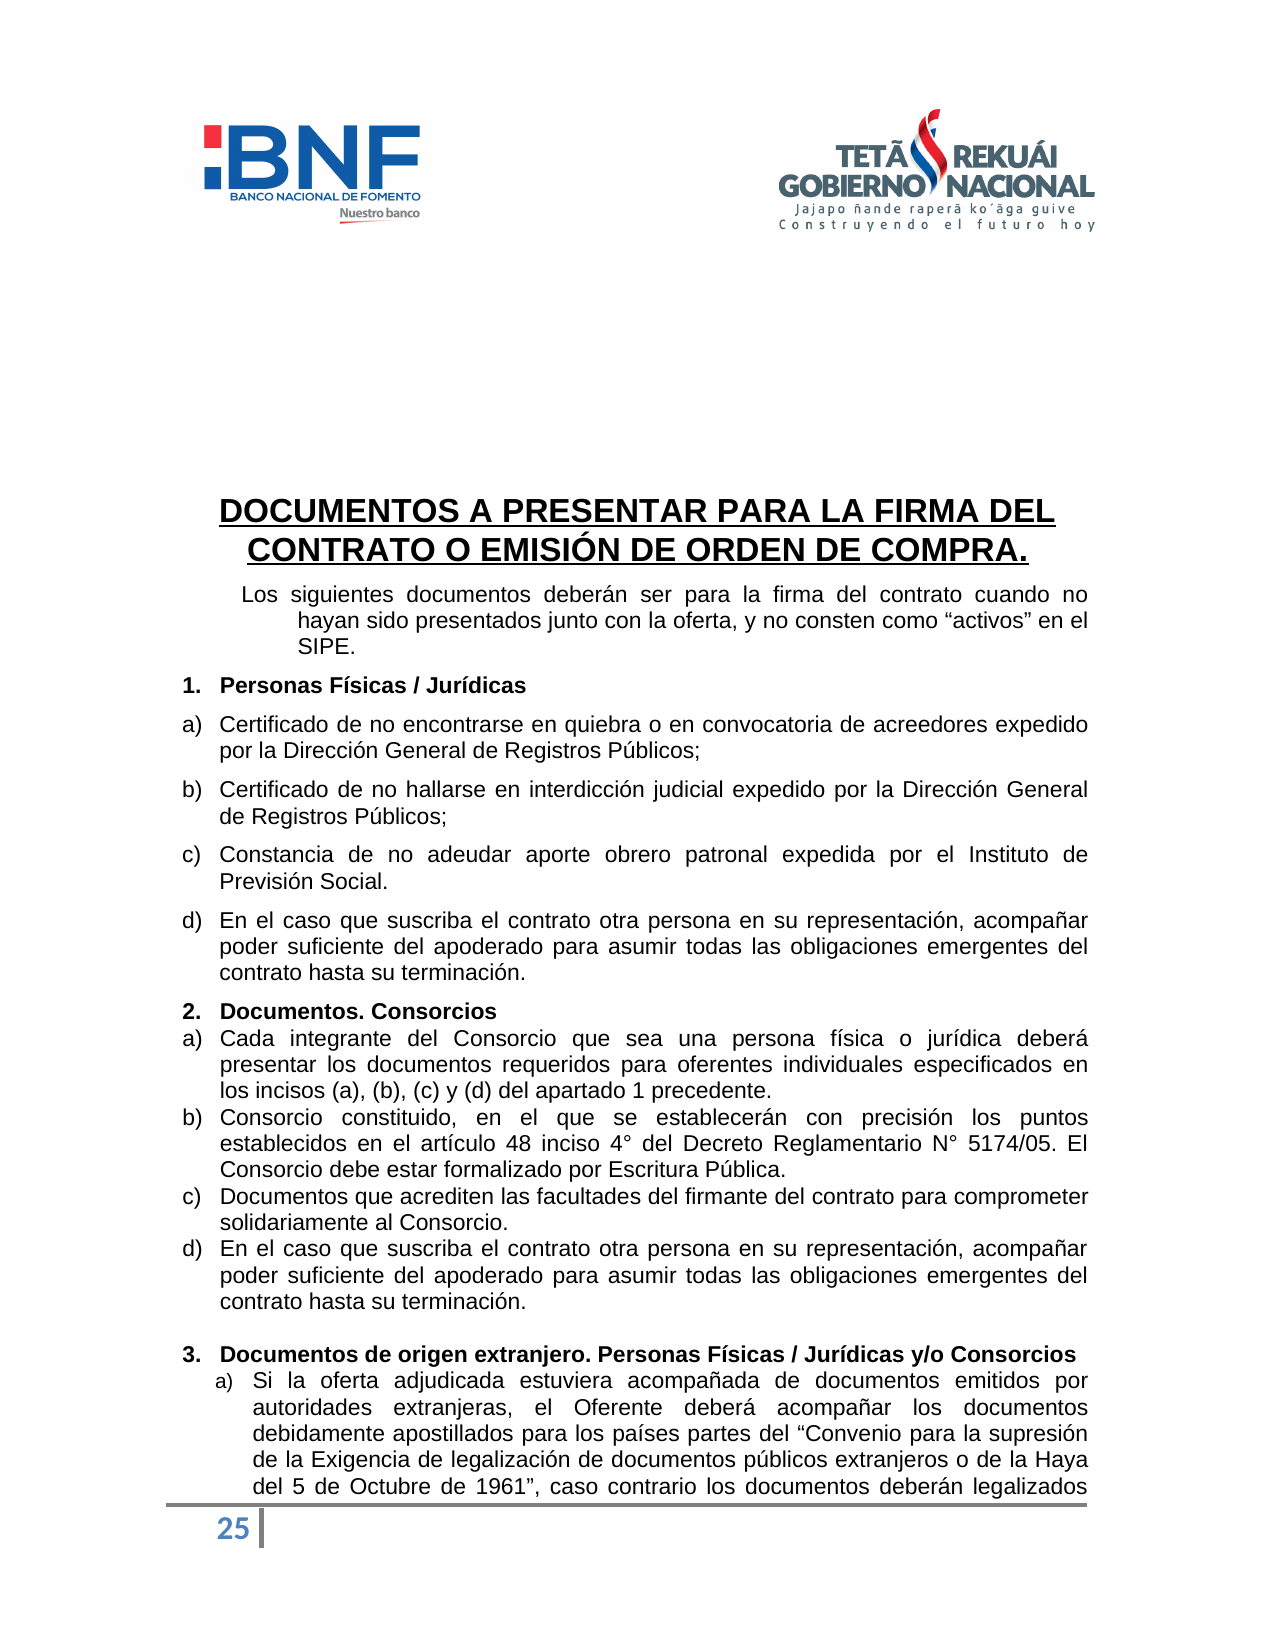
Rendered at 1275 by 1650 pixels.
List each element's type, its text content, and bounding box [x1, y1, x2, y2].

list Documentos. Consorcios [182, 998, 1098, 1024]
text Los siguientes documentos deberán ser para la firma del contrato cuando no hayan sido presentados junto con la oferta, y no consten como “activos” en el SIPE. [241, 581, 1089, 660]
picture [177, 110, 443, 233]
text DOCUMENTOS A PRESENTAR PARA LA FIRMA DEL CONTRATO O EMISIÓN DE ORDEN DE COMPRA. [177, 491, 1098, 568]
list Constancia de no adeudar aporte obrero patronal expedida por el Instituto de Previsión Social. [182, 841, 1089, 894]
list En el caso que suscriba el contrato otra persona en su representación, acompañar poder suficiente del apoderado para asumir todas las obligaciones emergentes del contrato hasta su terminación. [182, 1235, 1089, 1314]
list Certificado de no hallarse en interdicción judicial expedido por de Registros Públicos; [182, 776, 1089, 829]
list Cada integrante del Consorcio que sea una persona física o jurídica deberá presentar los documentos requeridos para oferentes individuales especificados en los incisos (a), (b), (c) y (d) del apartado 1 precedente. [182, 1024, 1089, 1104]
list Documentos de origen extranjero. Personas Físicas / Jurídicas y/o Consorcios [182, 1341, 1098, 1367]
list Documentos que acrediten las facultades del firmante del contrato para comprometer solidariamente al Consorcio. [182, 1183, 1089, 1235]
list Consorcio constituido, en el que se establecerán con precisión los puntos establecidos en el artículo 48 inciso 4° del Decreto Reglamentario N° 5174/05. El Consorcio debe estar formalizado por Escritura Pública. [182, 1104, 1089, 1183]
list Personas Físicas / Jurídicas [182, 672, 1098, 698]
list En el caso que suscriba el contrato otra persona en su representación, acompañar poder suficiente del apoderado para asumir todas las obligaciones emergentes del contrato hasta su terminación. [182, 907, 1089, 986]
list Certificado de no encontrarse en quiebra o en convocatoria de acreedores expedido por de Registros Públicos; [182, 711, 1089, 764]
picture [778, 104, 1098, 233]
